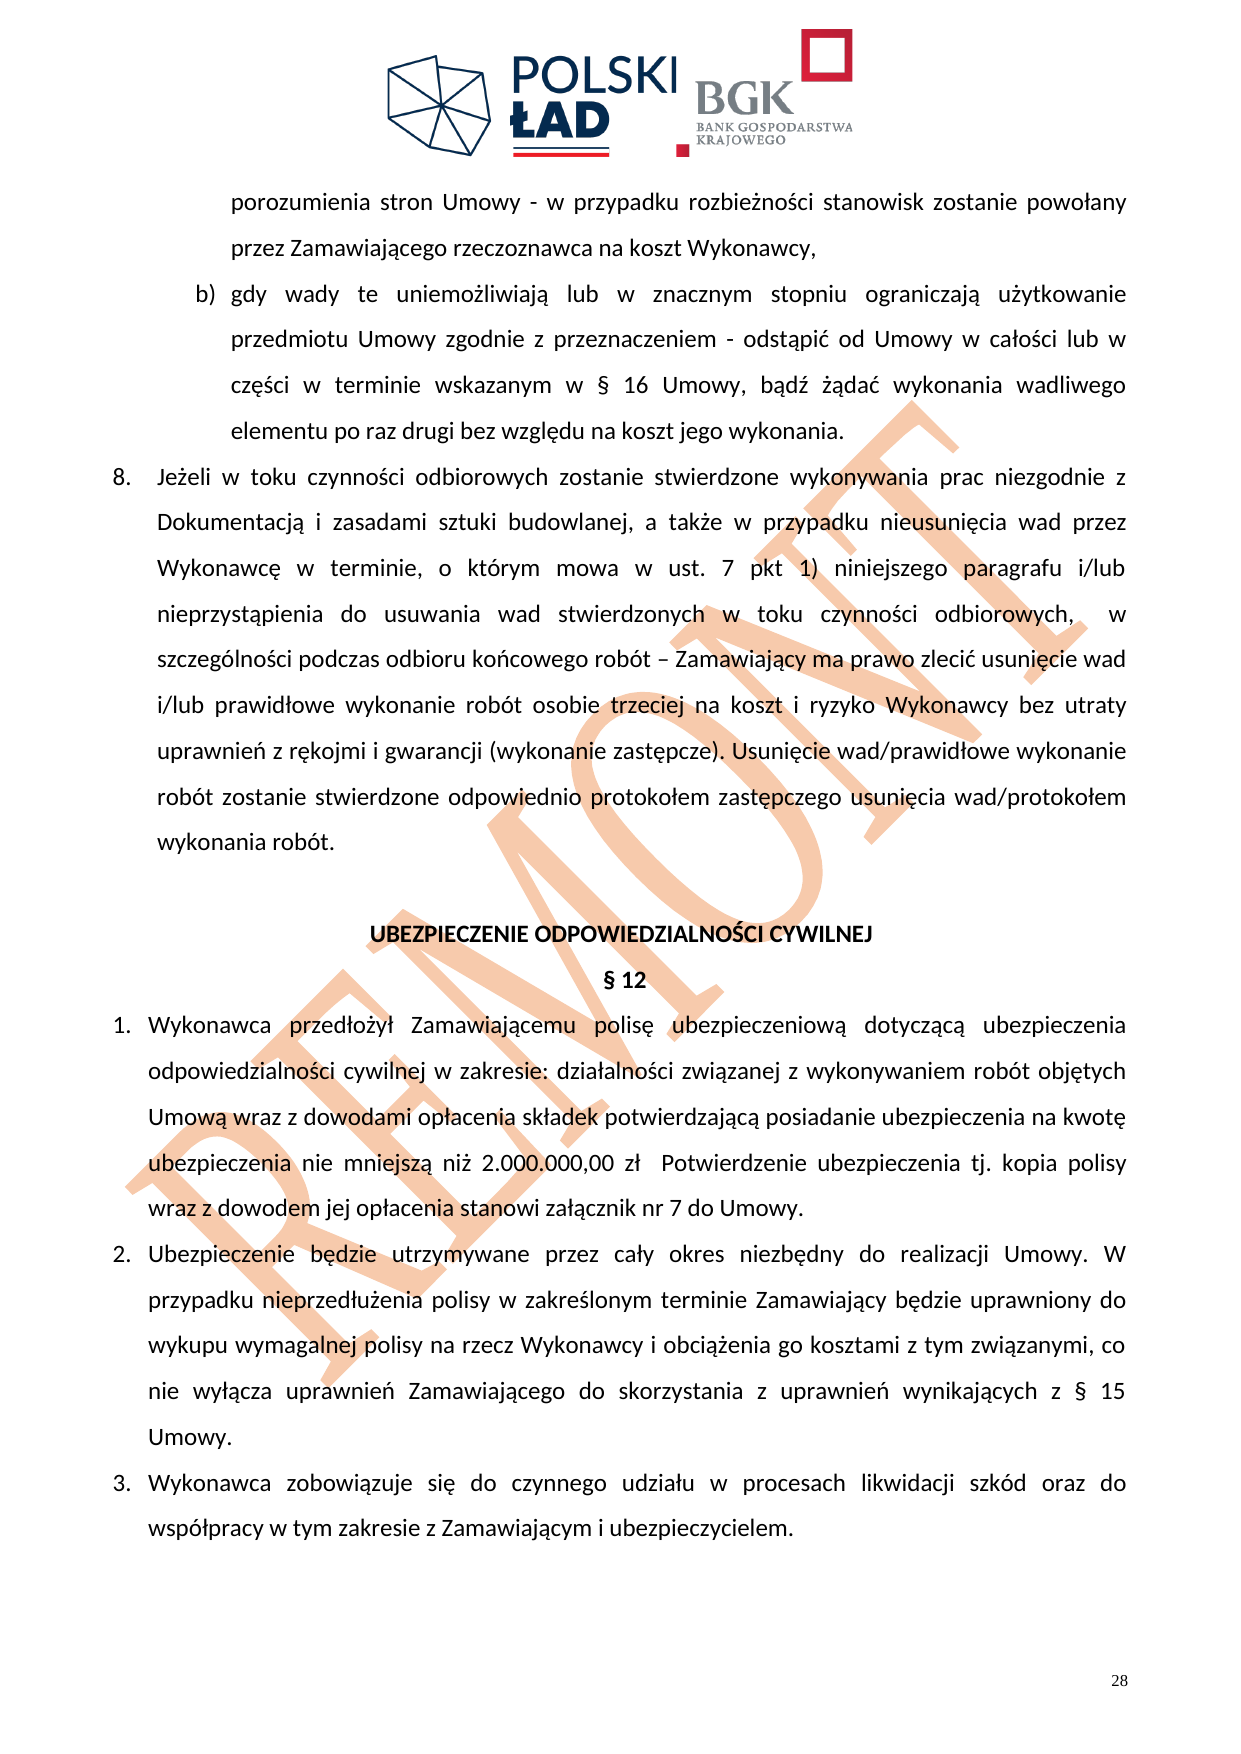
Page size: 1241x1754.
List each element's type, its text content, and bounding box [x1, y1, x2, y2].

text UBEZPIECZENIE ODPOWIEDZIALNOŚCI CYWILNEJ [112, 918, 1128, 948]
list Wykonawca zobowiązuje się do czynnego udziału w procesach likwidacji szkód oraz do współpracy w tym zakresie z Zamawiającym i ubezpieczycielem. [112, 1467, 1128, 1543]
list Wykonawca przedłożył Zamawiającemu polisę ubezpieczeniową dotyczącą ubezpieczenia odpowiedzialności cywilnej w zakresie: działalności związanej z wykonywaniem robót objętych Umową wraz z dowodami opłacenia składek potwierdzającą posiadanie ubezpieczenia na kwotę ubezpieczenia nie mniejszą niż 2.000.000,00 zł Potwierdzenie ubezpieczenia tj. kopia polisy wraz z dowodem jej opłacenia stanowi załącznik nr 7 do Umowy. [112, 1009, 1128, 1223]
list Jeżeli w toku czynności odbiorowych zostanie stwierdzone wykonywania prac niezgodnie z Dokumentacją i zasadami sztuki budowlanej, a także w przypadku nieusunięcia wad przez Wykonawcę w terminie, o którym mowa w ust. 7 pkt 1) niniejszego paragrafu i/lub nieprzystąpienia do usuwania wad stwierdzonych w toku czynności odbiorowych, w szczególności podczas odbioru końcowego robót – Zamawiający ma prawo zlecić usunięcie wad i/lub prawidłowe wykonanie robót osobie trzeciej na koszt i ryzyko Wykonawcy bez utraty uprawnień z rękojmi i gwarancji (wykonanie zastępcze). Usunięcie wad/prawidłowe wykonanie robót zostanie stwierdzone odpowiednio protokołem zastępczego usunięcia wad/protokołem wykonania robót. [112, 461, 1128, 857]
picture [387, 29, 853, 157]
text § 12 [121, 964, 1128, 994]
list Ubezpieczenie będzie utrzymywane przez cały okres niezbędny do realizacji Umowy. W przypadku nieprzedłużenia polisy w zakreślonym terminie Zamawiający będzie uprawniony do wykupu wymagalnej polisy na rzecz Wykonawcy i obciążenia go kosztami z tym związanymi, co nie wyłącza uprawnień Zamawiającego do skorzystania z uprawnień wynikających z § 15 Umowy. [112, 1238, 1128, 1452]
list gdy wady te uniemożliwiają lub w znacznym stopniu ograniczają użytkowanie przedmiotu Umowy zgodnie z przeznaczeniem - odstąpić od Umowy w całości lub w części w terminie wskazanym w § 16 Umowy, bądź żądać wykonania wadliwego elementu po raz drugi bez względu na koszt jego wykonania. [195, 278, 1128, 446]
